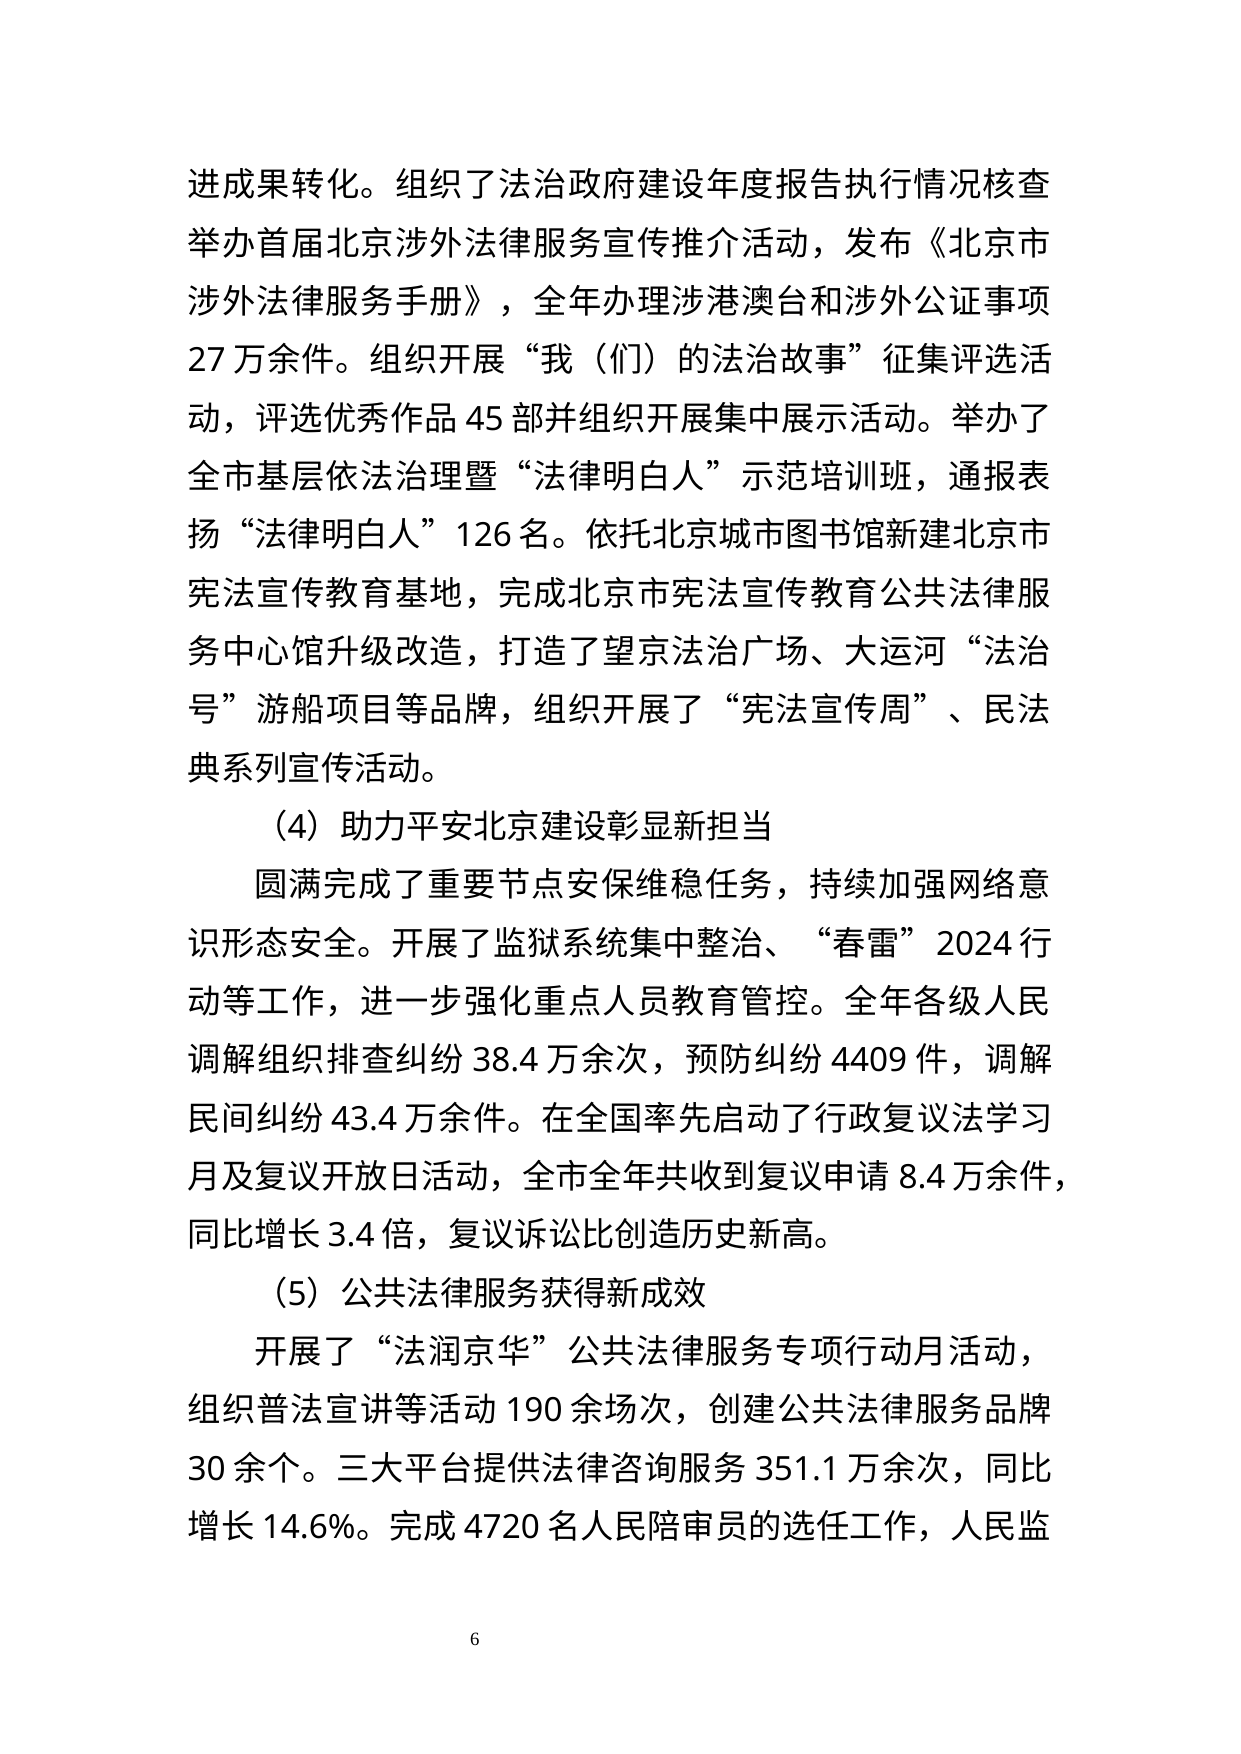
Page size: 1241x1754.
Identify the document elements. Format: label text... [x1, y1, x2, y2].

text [187, 1317, 1053, 1550]
text （4）助力平安北京建设彰显新担当 [187, 792, 1053, 850]
text （5）公共法律服务获得新成效 [187, 1258, 1053, 1317]
text 圆满完成了重要节点安保维稳任务，持续加强网络意识形态安全。开展了监狱系统集中整治、“春雷”2024行动等工作，进一步强化重点人员教育管控。全年各级人民调解组织排查纠纷38.4万余次，预防纠纷4409件，调解民间纠纷43.4万余件。在全国率先启动了行政复议法学习月及复议开放日活动，全市全年共收到复议申请8.4万余件，同比增长3.4倍，复议诉讼比创造历史新高。 [187, 850, 1053, 1258]
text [187, 150, 1053, 792]
